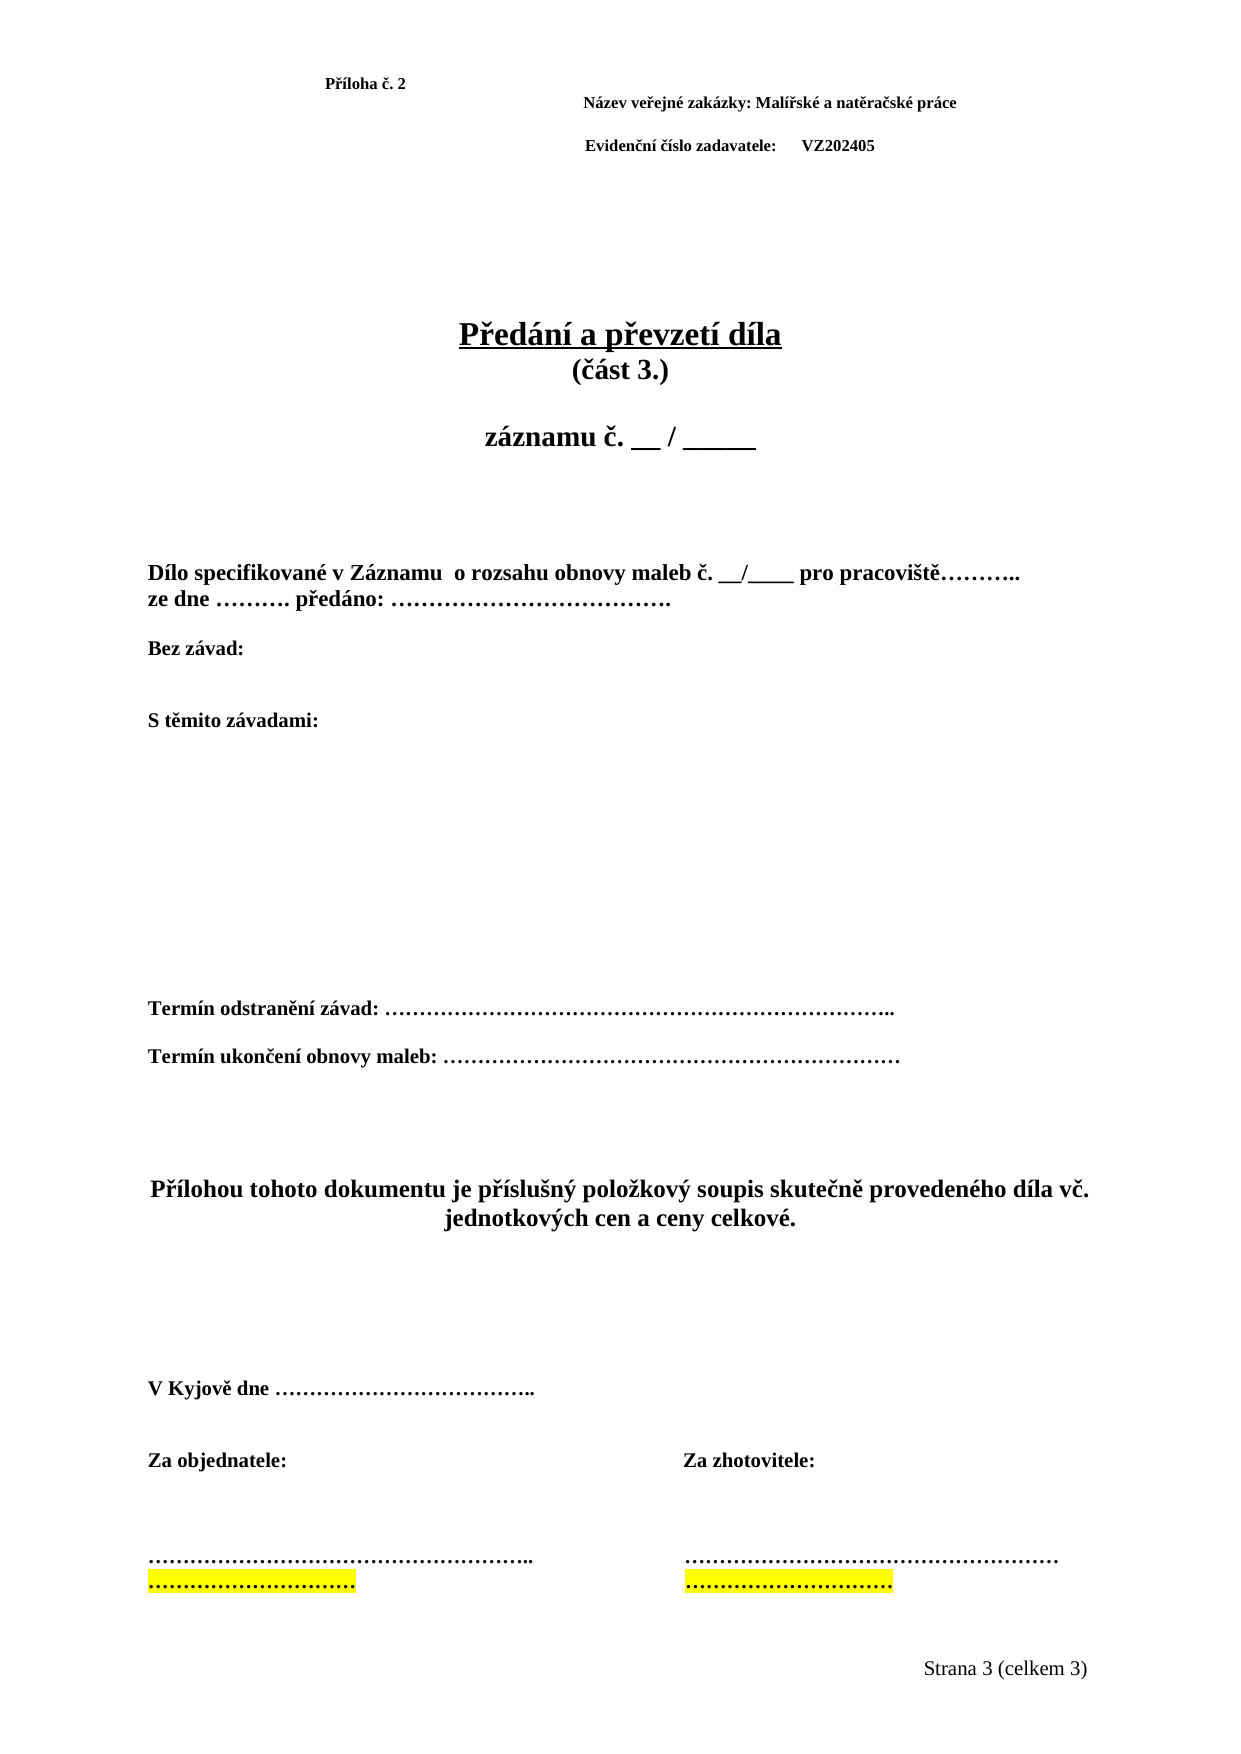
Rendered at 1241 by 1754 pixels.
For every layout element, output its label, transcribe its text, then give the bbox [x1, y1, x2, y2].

text (část 3.) [148, 352, 1093, 386]
text Dílo specifikované v Záznamu o rozsahu obnovy maleb č. __/____ pro pracoviště……….. ze dne ………. předáno: ………………………………. [148, 559, 1093, 611]
text ………………………… ………………………… [148, 1568, 1093, 1593]
text Bez závad: [148, 635, 1093, 659]
text S těmito závadami: [148, 708, 1093, 732]
text Za objednatele: Za zhotovitele: [148, 1448, 1093, 1472]
text Termín odstranění závad: ……………………………………………………………….. [148, 996, 1093, 1020]
text V Kyjově dne ……………………………….. [148, 1376, 1093, 1400]
text záznamu č. __ / _____ [148, 419, 1093, 453]
text ……………………………………………….. ……………………………………………… [148, 1544, 1093, 1568]
text Termín ukončení obnovy maleb: ………………………………………………………… [148, 1044, 1093, 1068]
text Přílohou tohoto dokumentu je příslušný položkový soupis skutečně provedeného díla vč. jednotkových cen a ceny celkové. [148, 1174, 1093, 1232]
text Předání a převzetí díla [148, 314, 1093, 352]
